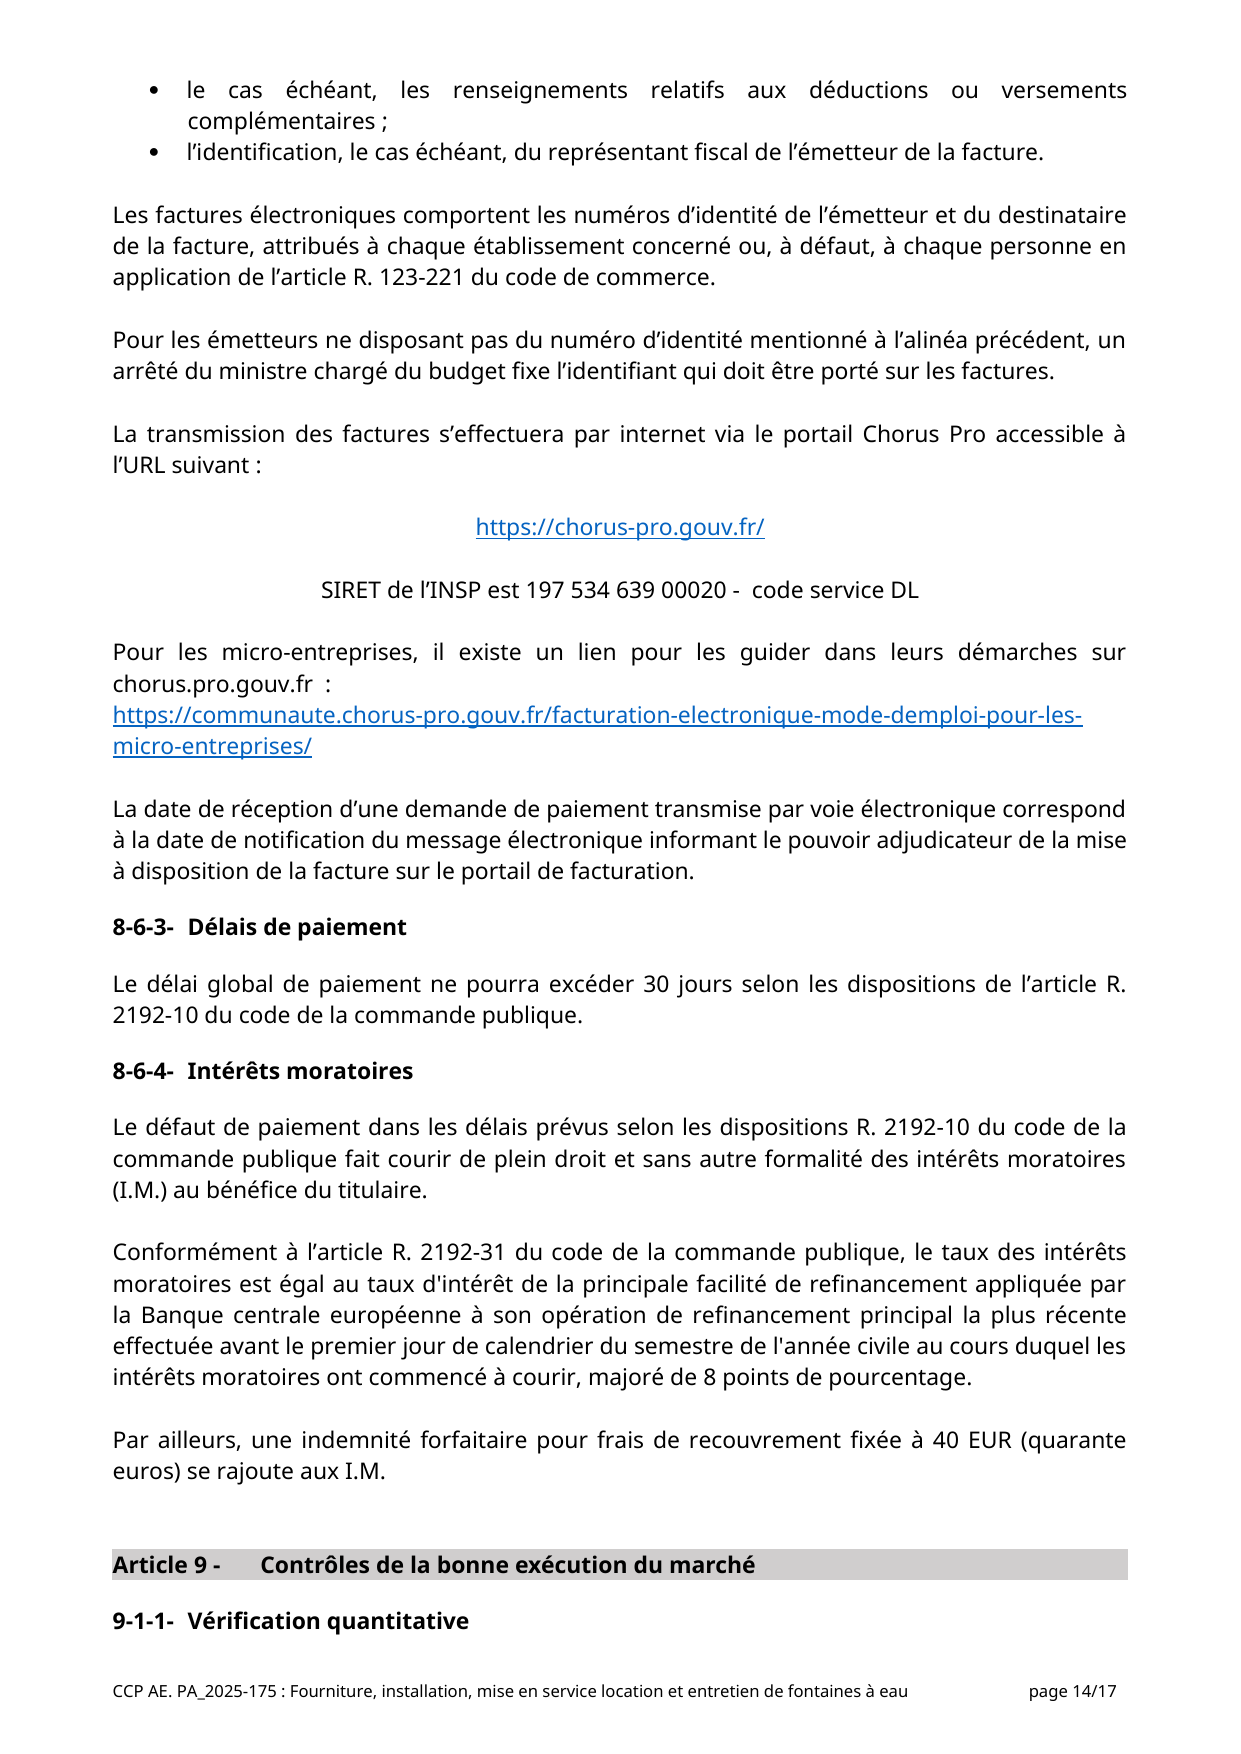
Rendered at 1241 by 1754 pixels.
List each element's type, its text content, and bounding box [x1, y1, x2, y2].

text le cas échéant, les renseignements relatifs aux déductions ou versements complémentaires ; [150, 74, 1128, 136]
text Par ailleurs, une indemnité forfaitaire pour frais de recouvrement fixée à 40 EUR (quarante euros) se rajoute aux I.M. [112, 1424, 1128, 1486]
text https://chorus-pro.gouv.fr/ [112, 511, 1128, 543]
subtitle Vérification quantitative [112, 1605, 1128, 1636]
text https://communaute.chorus-pro.gouv.fr/facturation-electronique-mode-demploi-pour-les-micro-entreprises/ [112, 699, 1128, 761]
text La transmission des factures s’effectuera par internet via le portail Chorus Pro accessible à l’URL suivant : [112, 418, 1128, 480]
text Pour les émetteurs ne disposant pas du numéro d’identité mentionné à l’alinéa précédent, un arrêté du ministre chargé du budget fixe l’identifiant qui doit être porté sur les factures. [112, 324, 1128, 386]
text SIRET de l’INSP est 197 534 639 00020 - code service DL [112, 574, 1128, 605]
text La date de réception d’une demande de paiement transmise par voie électronique correspond à la date de notification du message électronique informant le pouvoir adjudicateur de la mise à disposition de la facture sur le portail de facturation. [112, 793, 1128, 886]
text l’identification, le cas échéant, du représentant fiscal de l’émetteur de la facture. [150, 136, 1128, 168]
text Conformément à l’article R. 2192-31 du code de la commande publique, le taux des intérêts moratoires est égal au taux d'intérêt de la principale facilité de refinancement appliquée par la Banque centrale européenne à son opération de refinancement principal la plus récente effectuée avant le premier jour de calendrier du semestre de l'année civile au cours duquel les intérêts moratoires ont commencé à courir, majoré de 8 points de pourcentage. [112, 1236, 1128, 1393]
subtitle Contrôles de la bonne exécution du marché [112, 1549, 1128, 1580]
text Le défaut de paiement dans les délais prévus selon les dispositions R. 2192-10 du code de la commande publique fait courir de plein droit et sans autre formalité des intérêts moratoires (I.M.) au bénéfice du titulaire. [112, 1111, 1128, 1205]
text Le délai global de paiement ne pourra excéder 30 jours selon les dispositions de l’article R. 2192-10 du code de la commande publique. [112, 968, 1128, 1030]
text Les factures électroniques comportent les numéros d’identité de l’émetteur et du destinataire de la facture, attribués à chaque établissement concerné ou, à défaut, à chaque personne en application de l’article R. 123-221 du code de commerce. [112, 199, 1128, 293]
text Pour les micro-entreprises, il existe un lien pour les guider dans leurs démarches sur chorus.pro.gouv.fr : [112, 636, 1128, 699]
subtitle Délais de paiement [112, 911, 1128, 943]
subtitle Intérêts moratoires [112, 1055, 1128, 1086]
